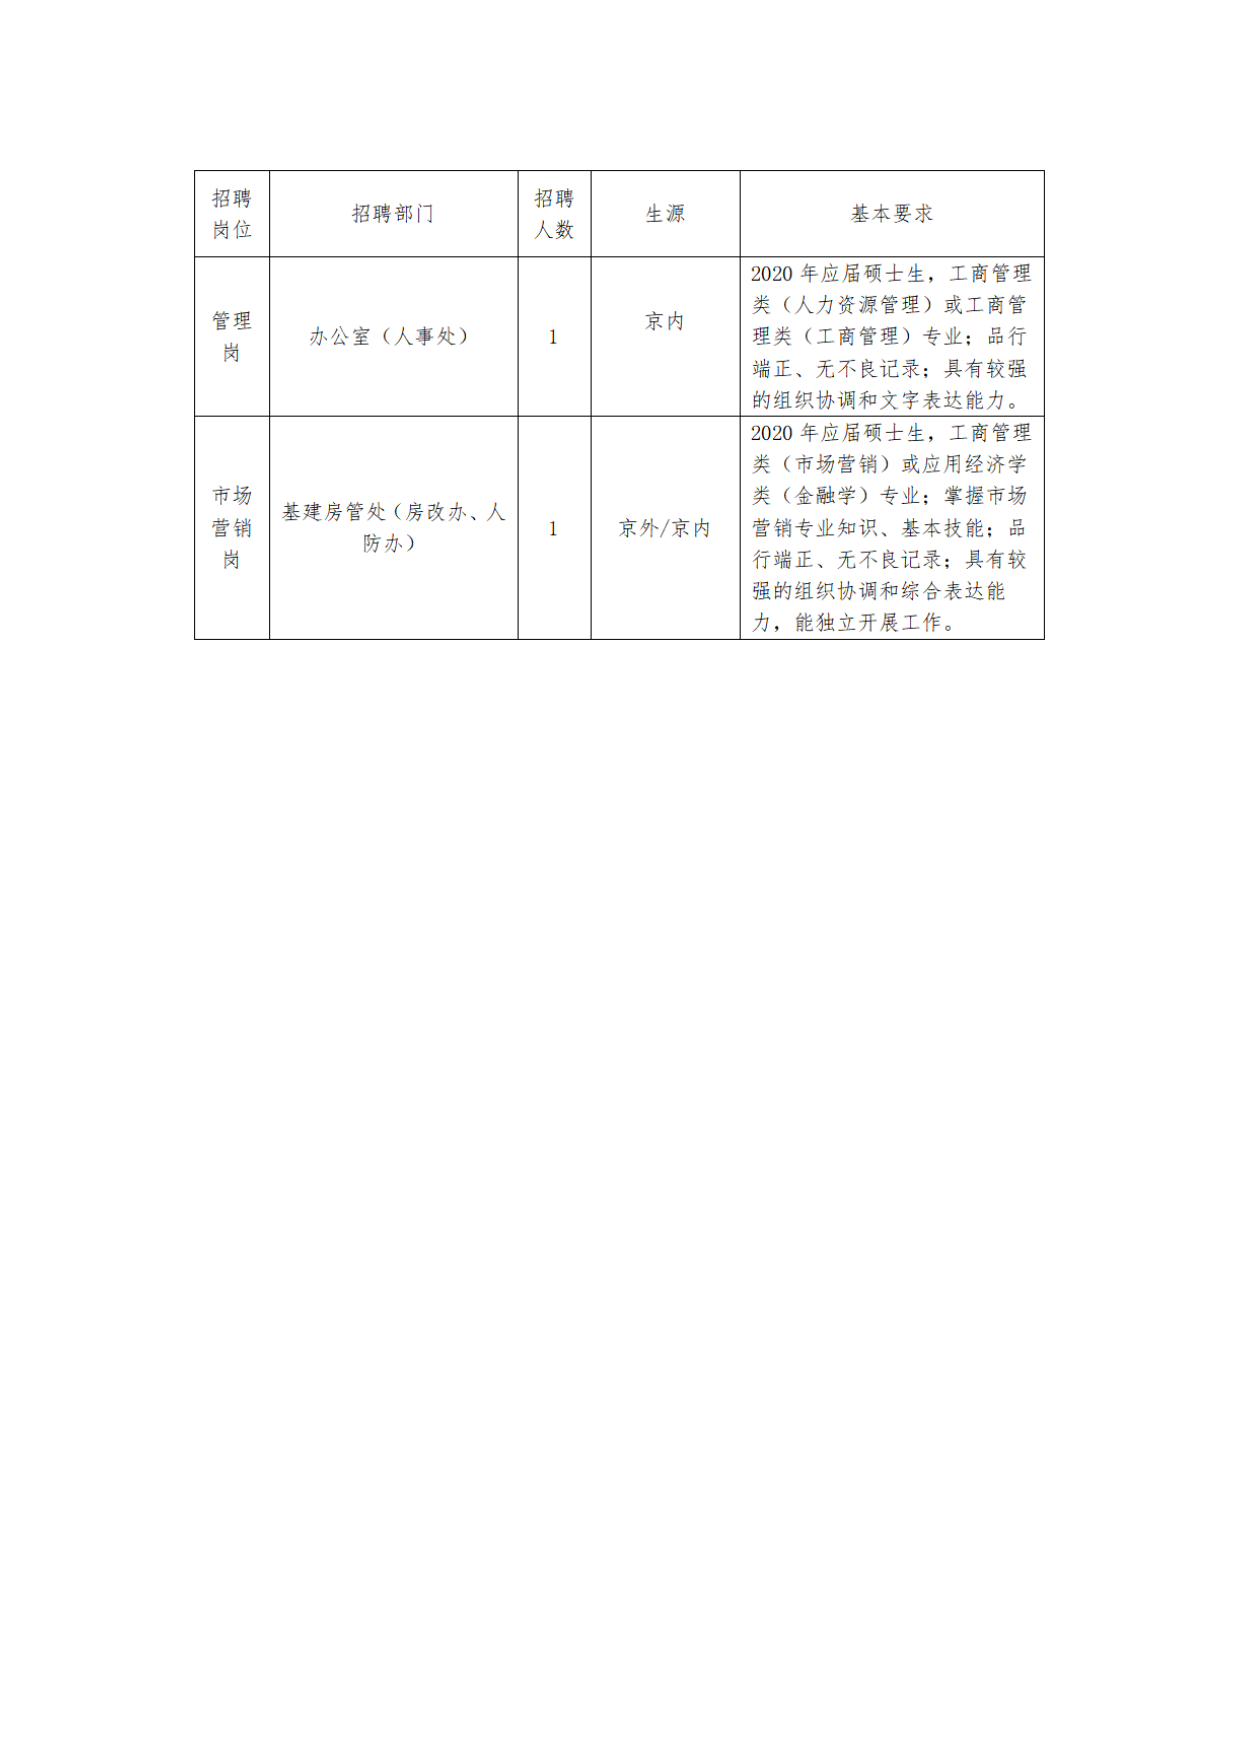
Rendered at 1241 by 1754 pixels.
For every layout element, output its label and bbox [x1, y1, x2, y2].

picture [187, 164, 1053, 645]
